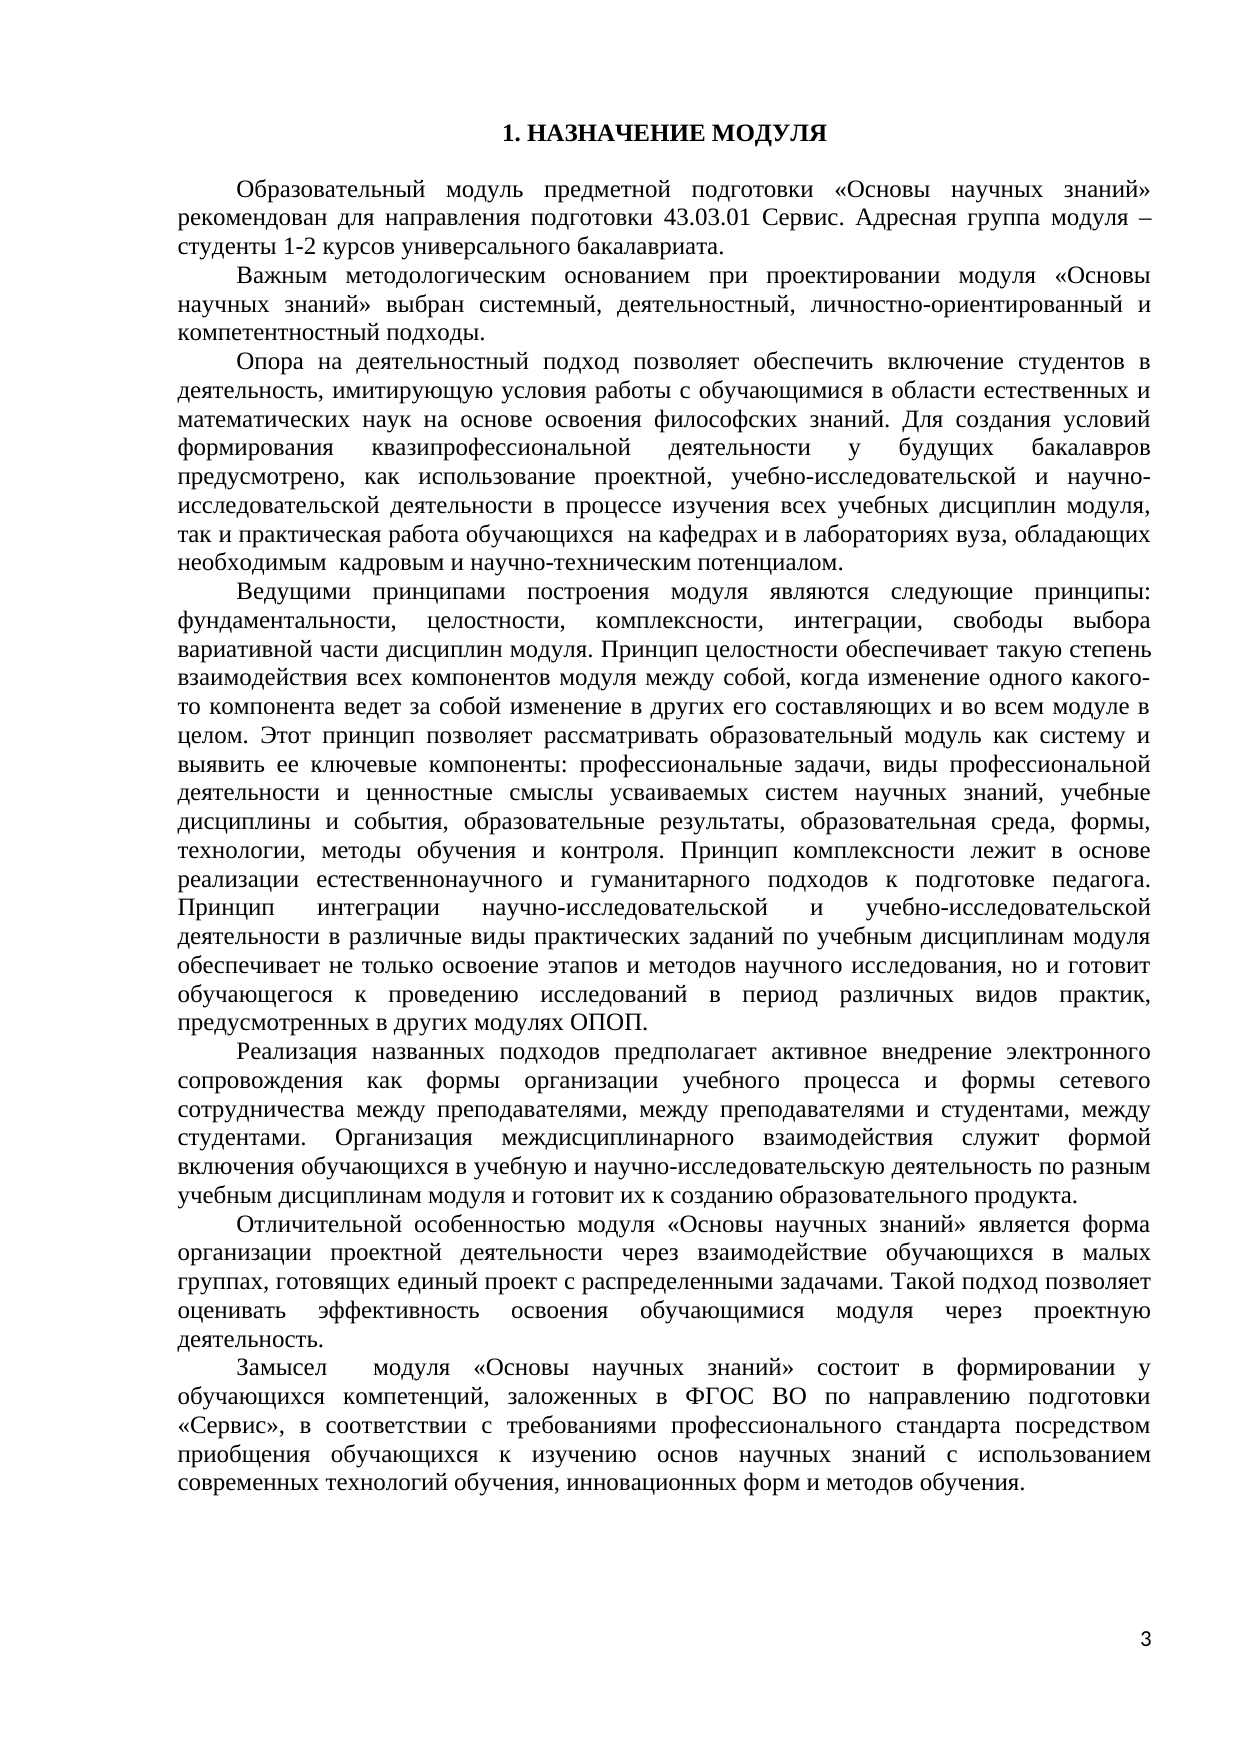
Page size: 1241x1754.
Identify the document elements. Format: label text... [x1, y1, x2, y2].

text Образовательный модуль предметной подготовки «Основы научных знаний» рекомендован для направления подготовки 43.03.01 Сервис. Адресная группа модуля – студенты 1-2 курсов универсального бакалавриата. [177, 174, 1152, 260]
text Отличительной особенностью модуля «Основы научных знаний» является форма организации проектной деятельности через взаимодействие обучающихся в малых группах, готовящих единый проект с распределенными задачами. Такой подход позволяет оценивать эффективность освоения обучающимися модуля через проектную деятельность. [177, 1209, 1152, 1352]
text Опора на деятельностный подход позволяет обеспечить включение студентов в деятельность, имитирующую условия работы с обучающимися в области естественных и математических наук на основе освоения философских знаний. Для создания условий формирования квазипрофессиональной деятельности у будущих бакалавров предусмотрено, как использование проектной, учебно-исследовательской и научно-исследовательской деятельности в процессе изучения всех учебных дисциплин модуля, так и практическая работа обучающихся на кафедрах и в лабораториях вуза, обладающих необходимым кадровым и научно-техническим потенциалом. [177, 346, 1152, 576]
text Ведущими принципами построения модуля являются следующие принципы: фундаментальности, целостности, комплексности, интеграции, свободы выбора вариативной части дисциплин модуля. Принцип целостности обеспечивает такую степень взаимодействия всех компонентов модуля между собой, когда изменение одного какого-то компонента ведет за собой изменение в других его составляющих и во всем модуле в целом. Этот принцип позволяет рассматривать образовательный модуль как систему и выявить ее ключевые компоненты: профессиональные задачи, виды профессиональной деятельности и ценностные смыслы усваиваемых систем научных знаний, учебные дисциплины и события, образовательные результаты, образовательная среда, формы, технологии, методы обучения и контроля. Принцип комплексности лежит в основе реализации естественнонаучного и гуманитарного подходов к подготовке педагога. Принцип интеграции научно-исследовательской и учебно-исследовательской деятельности в различные виды практических заданий по учебным дисциплинам модуля обеспечивает не только освоение этапов и методов научного исследования, но и готовит обучающегося к проведению исследований в период различных видов практик, предусмотренных в других модулях ОПОП. [177, 576, 1152, 1036]
text Замысел модуля «Основы научных знаний» состоит в формировании у обучающихся компетенций, заложенных в ФГОС ВО по направлению подготовки «Сервис», в соответствии с требованиями профессионального стандарта посредством приобщения обучающихся к изучению основ научных знаний с использованием современных технологий обучения, инновационных форм и методов обучения. [177, 1352, 1152, 1496]
text 1. назначение модуля [177, 118, 1152, 147]
text Важным методологическим основанием при проектировании модуля «Основы научных знаний» выбран системный, деятельностный, личностно-ориентированный и компетентностный подходы. [177, 260, 1152, 346]
text Реализация названных подходов предполагает активное внедрение электронного сопровождения как формы организации учебного процесса и формы сетевого сотрудничества между преподавателями, между преподавателями и студентами, между студентами. Организация междисциплинарного взаимодействия служит формой включения обучающихся в учебную и научно-исследовательскую деятельность по разным учебным дисциплинам модуля и готовит их к созданию образовательного продукта. [177, 1036, 1152, 1209]
